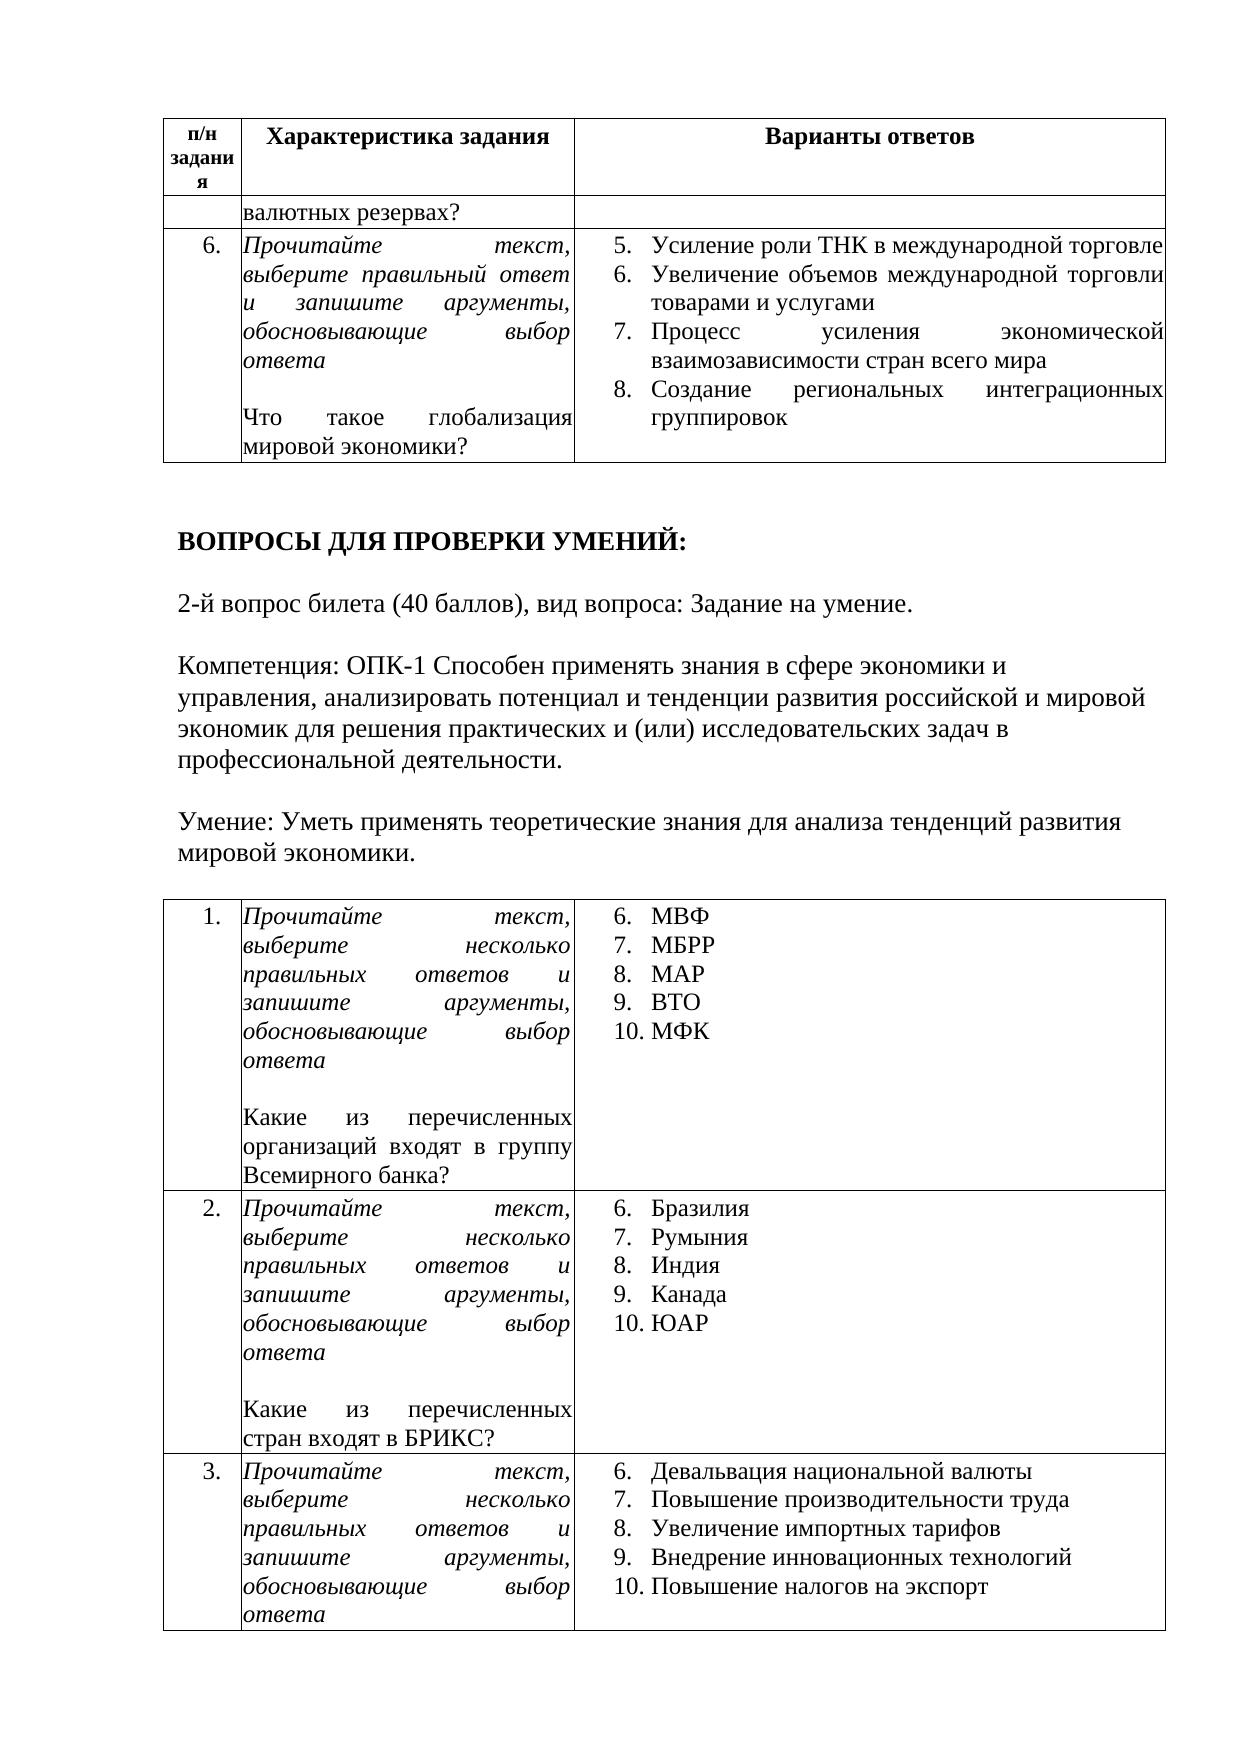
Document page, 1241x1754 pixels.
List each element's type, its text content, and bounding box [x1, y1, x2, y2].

text ВОПРОСЫ ДЛЯ ПРОВЕРКИ УМЕНИЙ: [177, 525, 1152, 556]
table_header Характеристика задания [242, 119, 574, 194]
table_cell [164, 229, 241, 462]
table_cell Бразилия Румыния Индия Канада ЮАР [575, 1191, 1165, 1453]
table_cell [575, 196, 1165, 227]
table_cell [164, 1454, 241, 1630]
table_header МВФ МБРР МАР ВТО МФК [575, 900, 1165, 1190]
text Умение: Уметь применять теоретические знания для анализа тенденций развития мировой экономики. [177, 805, 1152, 867]
table_header п/н задания [164, 119, 241, 194]
table_cell [164, 196, 241, 227]
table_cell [242, 1454, 574, 1630]
table_header Прочитайте текст, выберите несколько правильных ответов и запишите аргументы, обосновывающие выбор ответа Какие из перечисленных организаций входят в группу Всемирного банка? [242, 900, 574, 1190]
table_header [164, 900, 241, 1190]
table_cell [242, 196, 574, 227]
text 2-й вопрос билета (40 баллов), вид вопроса: Задание на умение. [177, 587, 1152, 618]
table_header Варианты ответов [575, 119, 1165, 194]
text Компетенция: ОПК-1 Способен применять знания в сфере экономики и управления, анализировать потенциал и тенденции развития российской и мировой экономик для решения практических и (или) исследовательских задач в профессиональной деятельности. [177, 649, 1152, 774]
table_cell Усиление роли ТНК в международной торговле Увеличение объемов международной торговли товарами и услугами Процесс усиления экономической взаимозависимости стран всего мира Создание региональных интеграционных группировок [575, 229, 1165, 462]
table_cell [164, 1191, 241, 1453]
table_cell Прочитайте текст, выберите правильный ответ и запишите аргументы, обосновывающие выбор ответа Что такое глобализация мировой экономики? [242, 229, 574, 462]
table_cell Прочитайте текст, выберите несколько правильных ответов и запишите аргументы, обосновывающие выбор ответа Какие из перечисленных стран входят в БРИКС? [242, 1191, 574, 1453]
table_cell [575, 1454, 1165, 1630]
